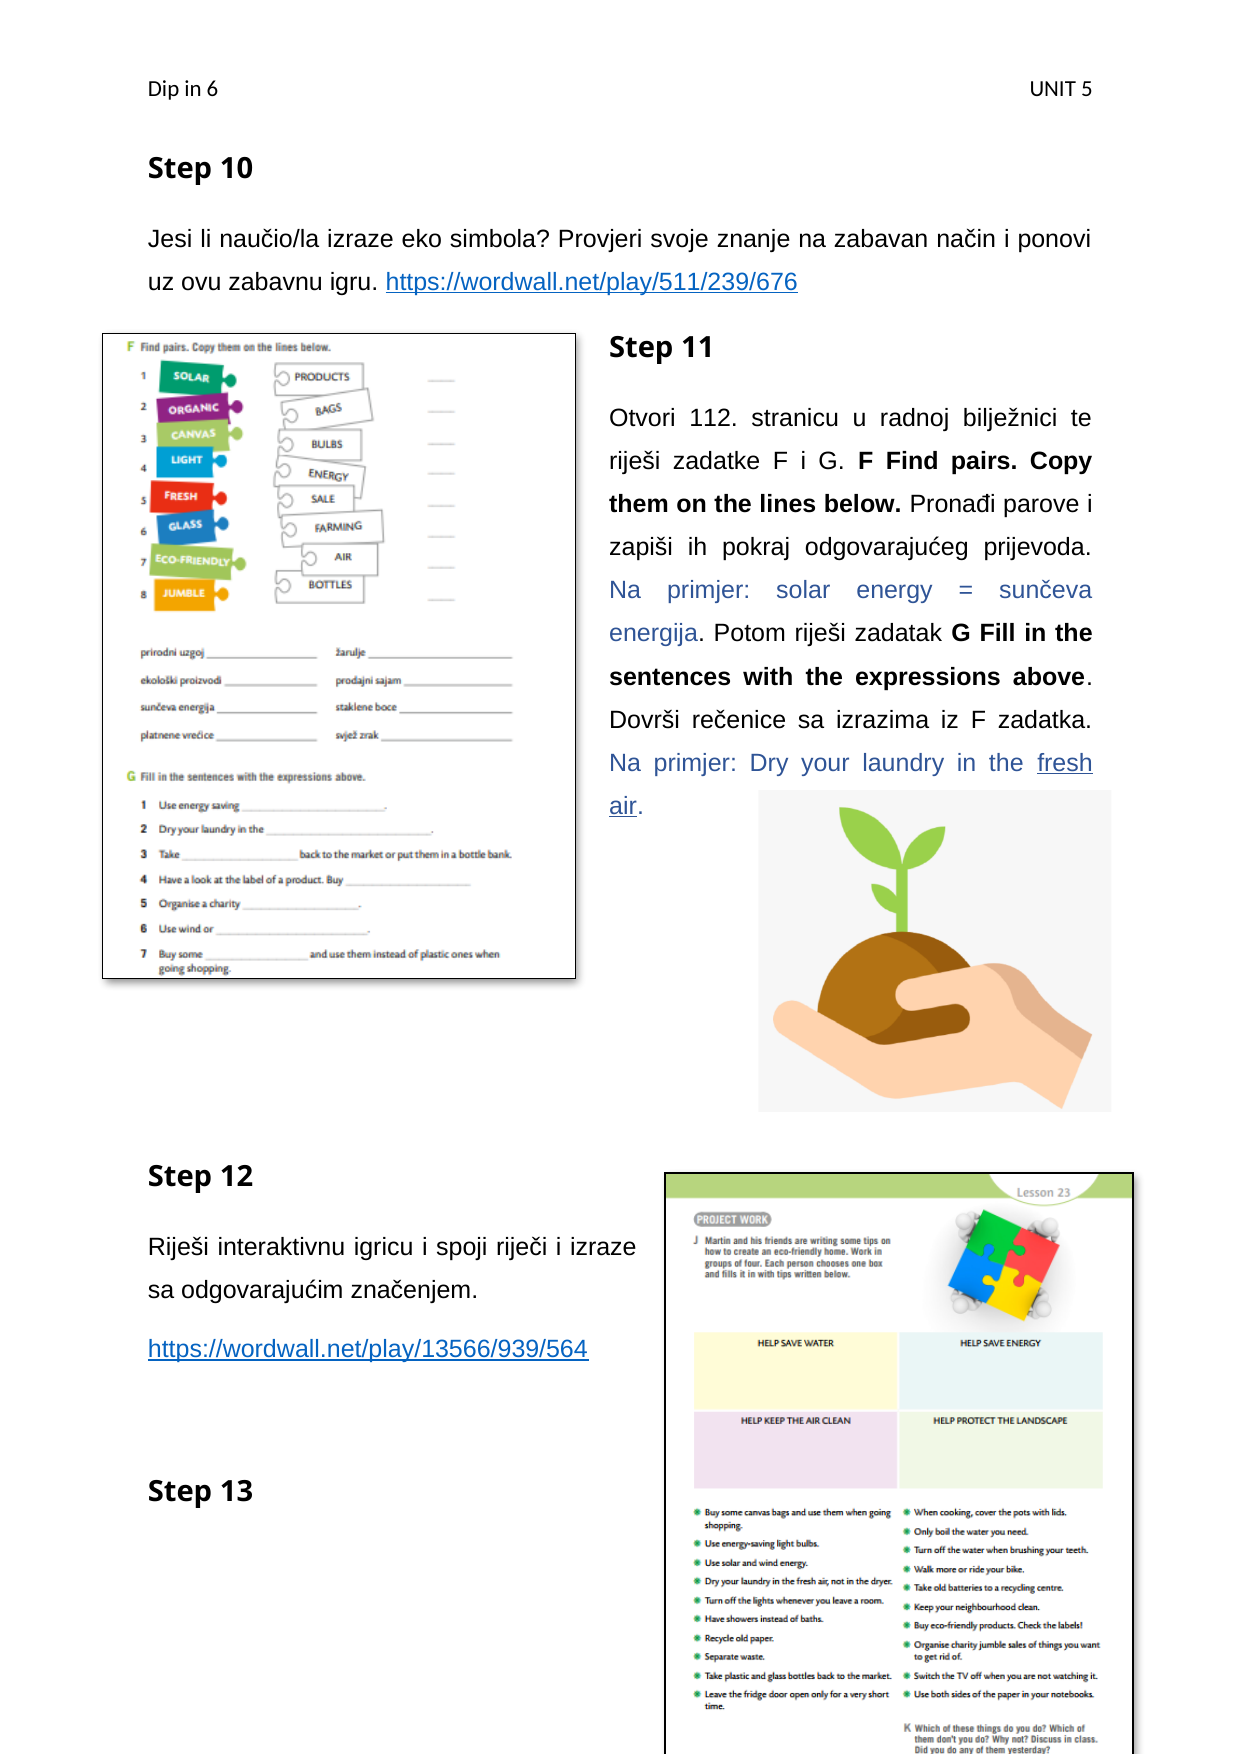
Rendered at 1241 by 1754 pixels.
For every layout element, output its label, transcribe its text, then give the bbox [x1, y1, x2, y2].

text Step 13 [148, 1470, 663, 1510]
text Step 11 [148, 327, 1093, 366]
text Otvori 112. stranicu u radnoj bilježnici te riješi zadatke F i G. F Find pairs. Copy them on the lines below. Pronađi parove i zapiši ih pokraj odgovarajućeg prijevoda. Na primjer: solar energy = sunčeva energija. Potom riješi zadatak G Fill in the sentences with the expressions above. Dovrši rečenice sa izrazima iz F zadatka. Na primjer: Dry your laundry in the fresh air. [584, 403, 1093, 820]
text Step 12 [148, 1155, 1093, 1195]
picture [103, 334, 575, 978]
text Jesi li naučio/la izraze eko simbola? Provjeri svoje znanje na zabavan način i ponovi uz ovu zabavnu igru. https://wordwall.net/play/511/239/676 [148, 224, 1093, 296]
text Riješi interaktivnu igricu i spoji riječi i izraze sa odgovarajućim značenjem. [148, 1231, 663, 1303]
text Step 10 [148, 148, 1093, 187]
picture [758, 790, 1112, 1112]
text https://wordwall.net/play/13566/939/564 [148, 1334, 663, 1363]
picture [666, 1174, 1132, 1754]
